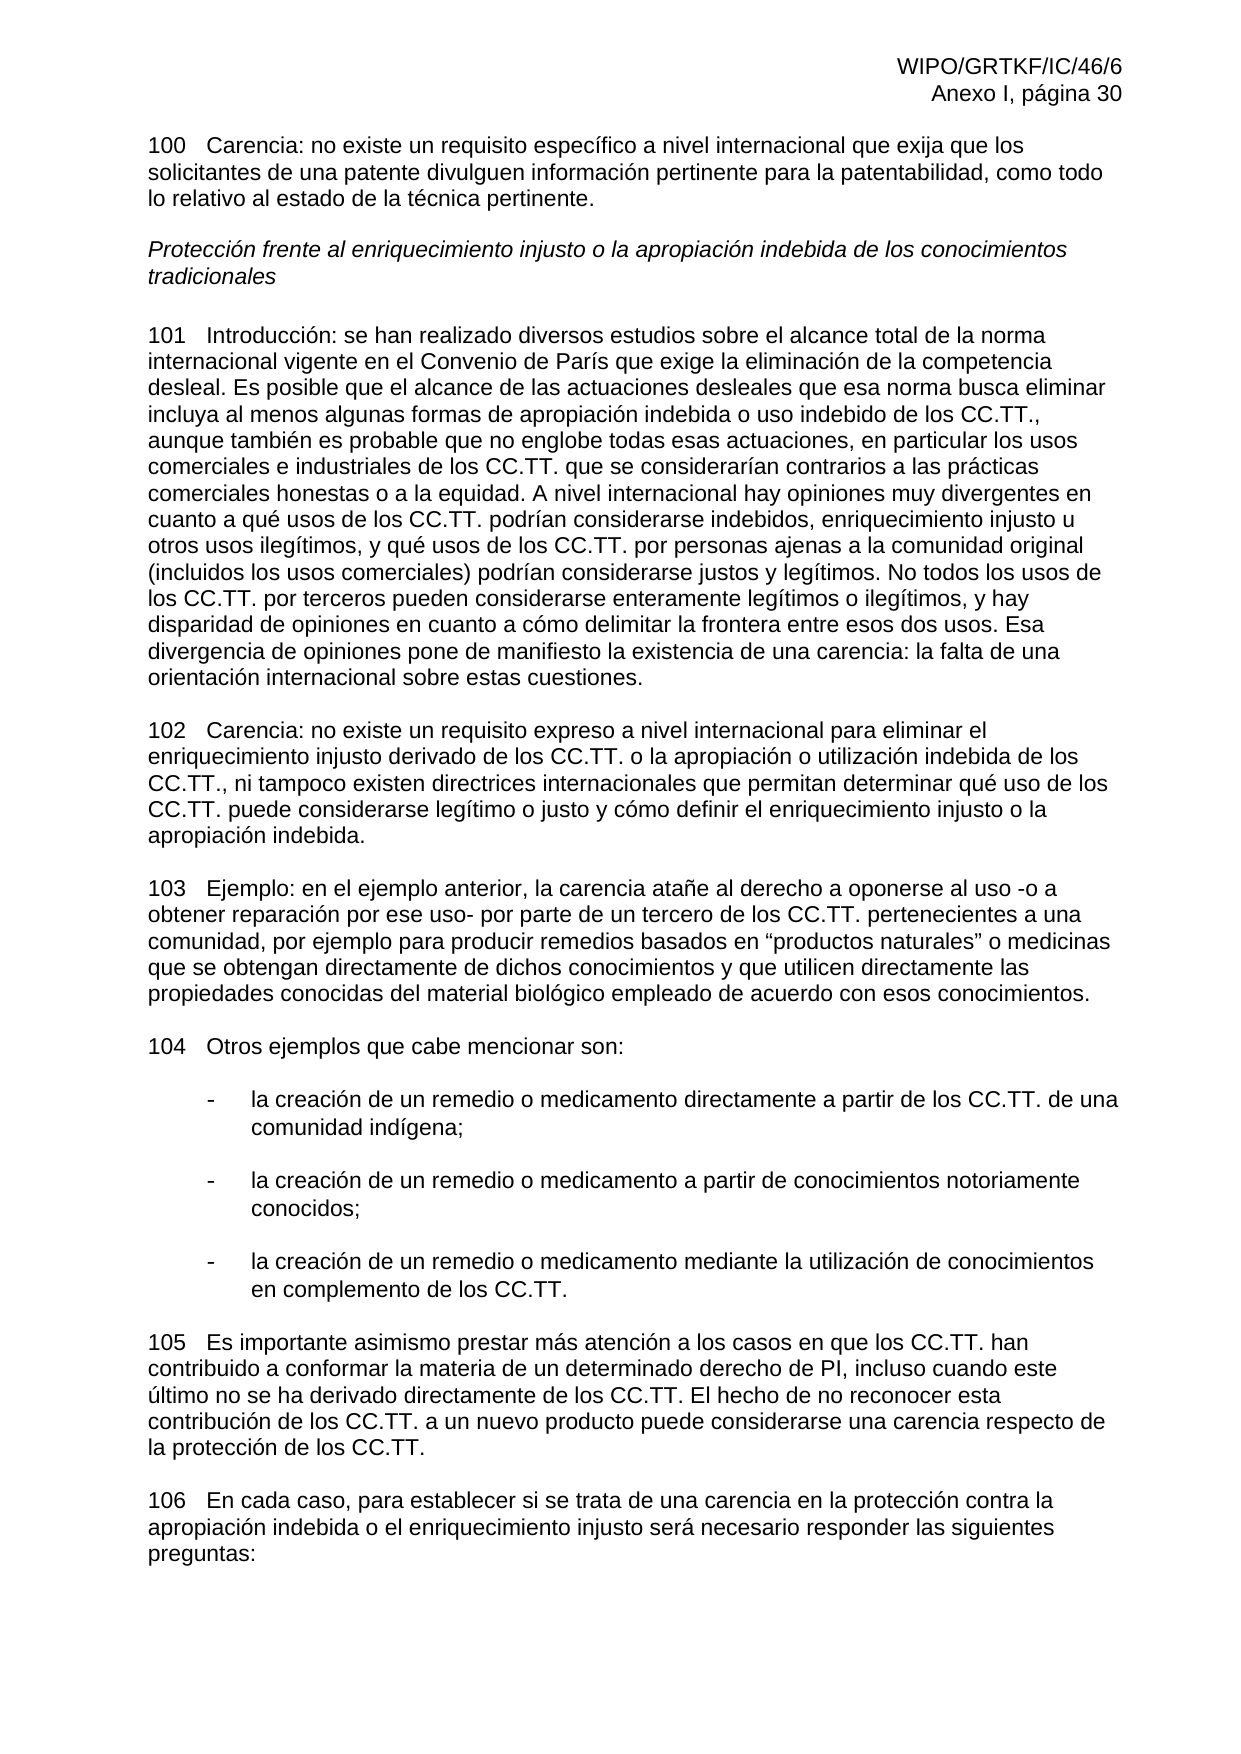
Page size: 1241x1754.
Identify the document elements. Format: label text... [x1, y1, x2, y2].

text En cada caso, para establecer si se trata de una carencia en la protección contra la apropiación indebida o el enriquecimiento injusto será necesario responder las siguientes preguntas: [148, 1487, 1122, 1566]
text Carencia: no existe un requisito específico a nivel internacional que exija que los solicitantes de una patente divulguen información pertinente para la patentabilidad, como todo lo relativo al estado de la técnica pertinente. [148, 132, 1122, 211]
text Es importante asimismo prestar más atención a los casos en que los CC.TT. han contribuido a conformar la materia de un determinado derecho de PI, incluso cuando este último no se ha derivado directamente de los CC.TT. El hecho de no reconocer esta contribución de los CC.TT. a un nuevo producto puede considerarse una carencia respecto de la protección de los CC.TT. [148, 1329, 1122, 1461]
text Otros ejemplos que cabe mencionar son: [148, 1033, 1122, 1059]
list la creación de un remedio o medicamento a partir de conocimientos notoriamente conocidos; [204, 1167, 1122, 1222]
text Carencia: no existe un requisito expreso a nivel internacional para eliminar el enriquecimiento injusto derivado de los CC.TT. o la apropiación o utilización indebida de los CC.TT., ni tampoco existen directrices internacionales que permitan determinar qué uso de los CC.TT. puede considerarse legítimo o justo y cómo definir el enriquecimiento injusto o la apropiación indebida. [148, 717, 1122, 849]
list la creación de un remedio o medicamento directamente a partir de los CC.TT. de una comunidad indígena; [204, 1086, 1122, 1141]
subtitle Protección frente al enriquecimiento injusto o la apropiación indebida de los conocimientos tradicionales [148, 236, 1122, 289]
text Ejemplo: en el ejemplo anterior, la carencia atañe al derecho a oponerse al uso -o a obtener reparación por ese uso- por parte de un tercero de los CC.TT. pertenecientes a una comunidad, por ejemplo para producir remedios basados en “productos naturales” o medicinas que se obtengan directamente de dichos conocimientos y que utilicen directamente las propiedades conocidas del material biológico empleado de acuerdo con esos conocimientos. [148, 875, 1122, 1007]
text Introducción: se han realizado diversos estudios sobre el alcance total de la norma internacional vigente en el Convenio de París que exige la eliminación de la competencia desleal. Es posible que el alcance de las actuaciones desleales que esa norma busca eliminar incluya al menos algunas formas de apropiación indebida o uso indebido de los CC.TT., aunque también es probable que no englobe todas esas actuaciones, en particular los usos comerciales e industriales de los CC.TT. que se considerarían contrarios a las prácticas comerciales honestas o a la equidad. A nivel internacional hay opiniones muy divergentes en cuanto a qué usos de los CC.TT. podrían considerarse indebidos, enriquecimiento injusto u otros usos ilegítimos, y qué usos de los CC.TT. por personas ajenas a la comunidad original (incluidos los usos comerciales) podrían considerarse justos y legítimos. No todos los usos de los CC.TT. por terceros pueden considerarse enteramente legítimos o ilegítimos, y hay disparidad de opiniones en cuanto a cómo delimitar la frontera entre esos dos usos. Esa divergencia de opiniones pone de manifiesto la existencia de una carencia: la falta de una orientación internacional sobre estas cuestiones. [148, 322, 1122, 691]
list la creación de un remedio o medicamento mediante la utilización de conocimientos en complemento de los CC.TT. [204, 1248, 1122, 1303]
